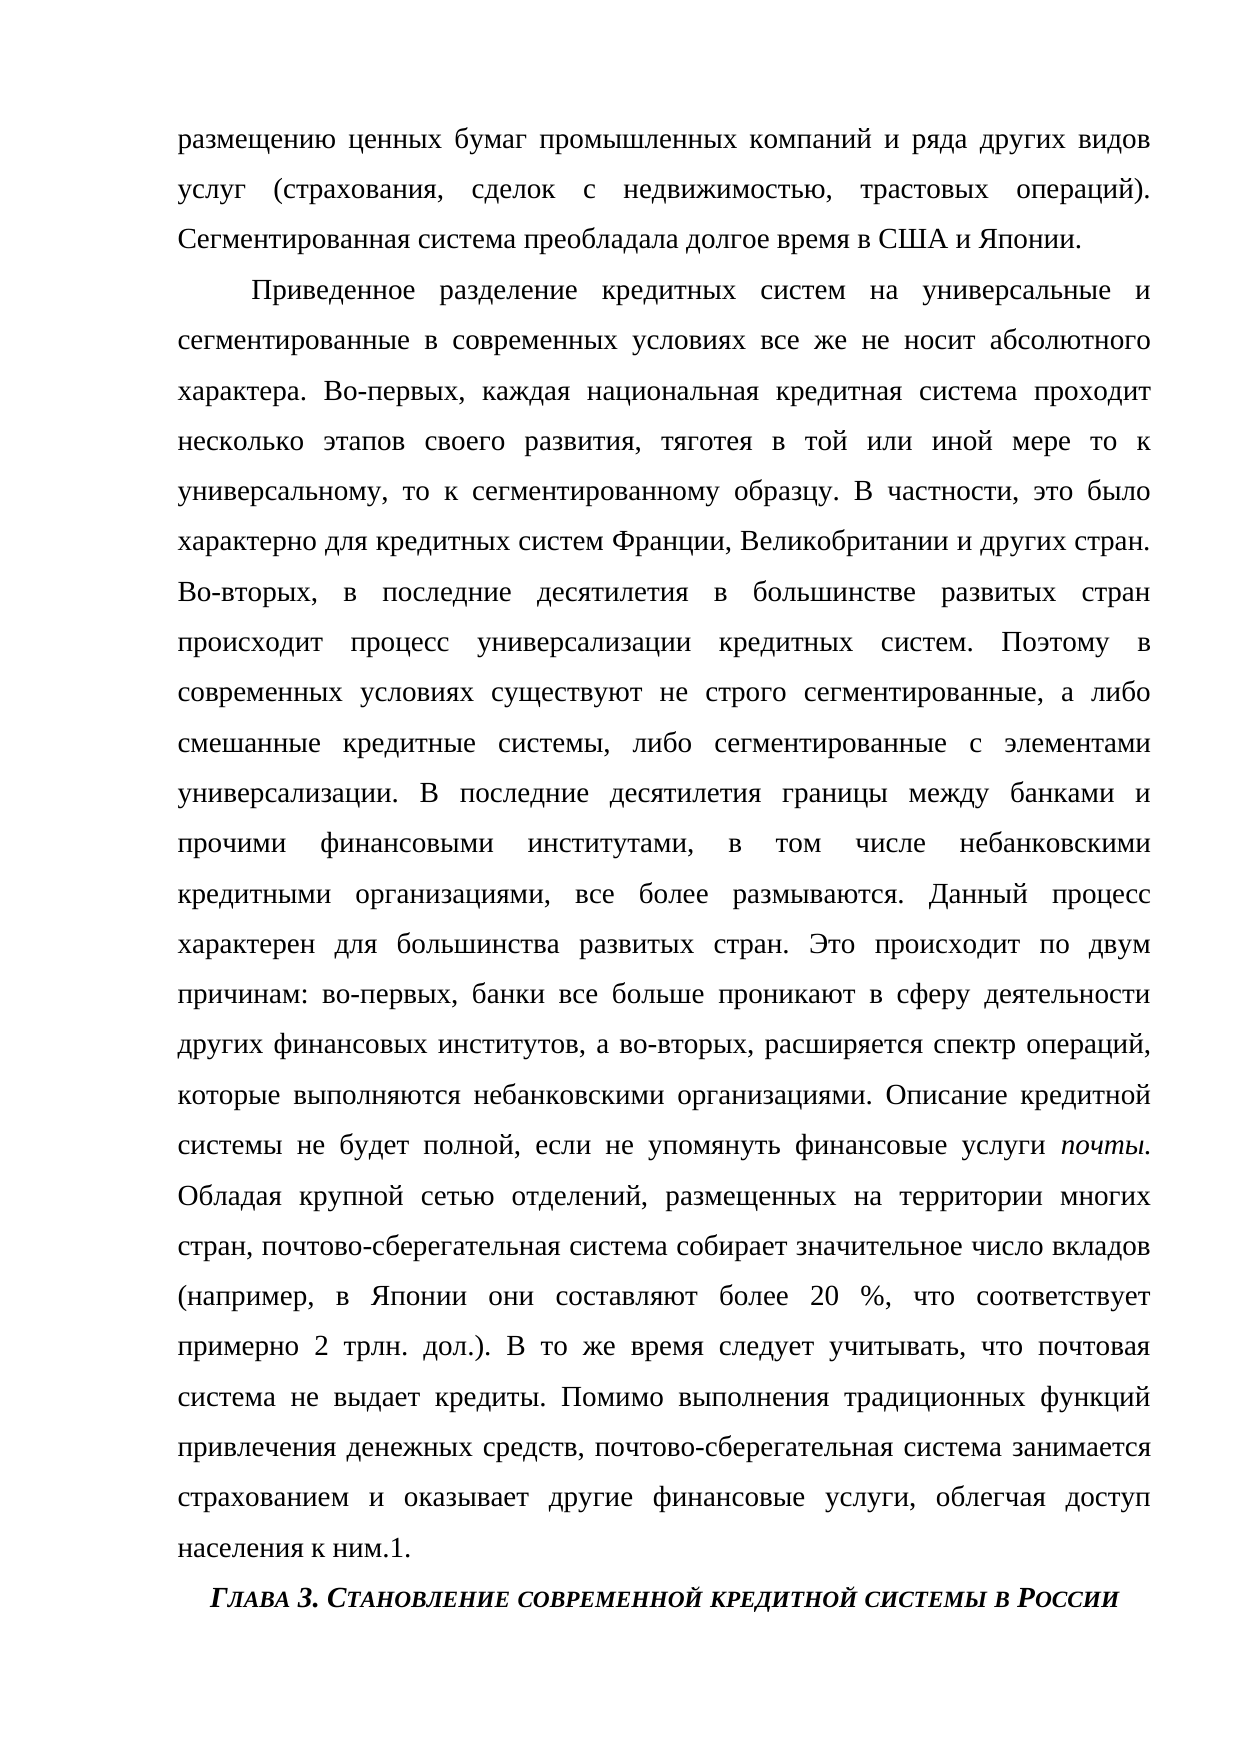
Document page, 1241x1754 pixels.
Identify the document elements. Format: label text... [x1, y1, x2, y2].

subtitle Глава 3. Становление современной кредитной системы в России [177, 1580, 1152, 1614]
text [177, 121, 1152, 255]
text Приведенное разделение кредитных систем на универсальные и сегментированные в современных условиях все же не носит абсолютного характера. Во-первых, каждая национальная кредитная система проходит несколько этапов своего развития, тяготея в той или иной мере то к универсальному, то к сегментированному образцу. В частности, это было характерно для кредитных систем Франции, Великобритании и других стран. Во-вторых, в последние десятилетия в большинстве развитых стран происходит процесс универсализации кредитных систем. Поэтому в современных условиях существуют не строго сегментированные, а либо смешанные кредитные системы, либо сегментированные с элементами универсализации. В последние десятилетия границы между банками и прочими финансовыми институтами, в том числе небанковскими кредитными организациями, все более размываются. Данный процесс характерен для большинства развитых стран. Это происходит по двум причинам: во-первых, банки все больше проникают в сферу деятельности других финансовых институтов, а во-вторых, расширяется спектр операций, которые выполняются небанковскими организациями. Описание кредитной системы не будет полной, если не упомянуть финансовые услуги почты. Обладая крупной сетью отделений, размещенных на территории многих стран, почтово-сберегательная система собирает значительное число вкладов (например, в Японии они составляют более 20 %, что соответствует примерно 2 трлн. дол.). В то же время следует учитывать, что почтовая система не выдает кредиты. Помимо выполнения традиционных функций привлечения денежных средств, почтово-сберегательная система занимается страхованием и оказывает другие финансовые услуги, облегчая доступ населения к ним.1. [177, 272, 1152, 1563]
